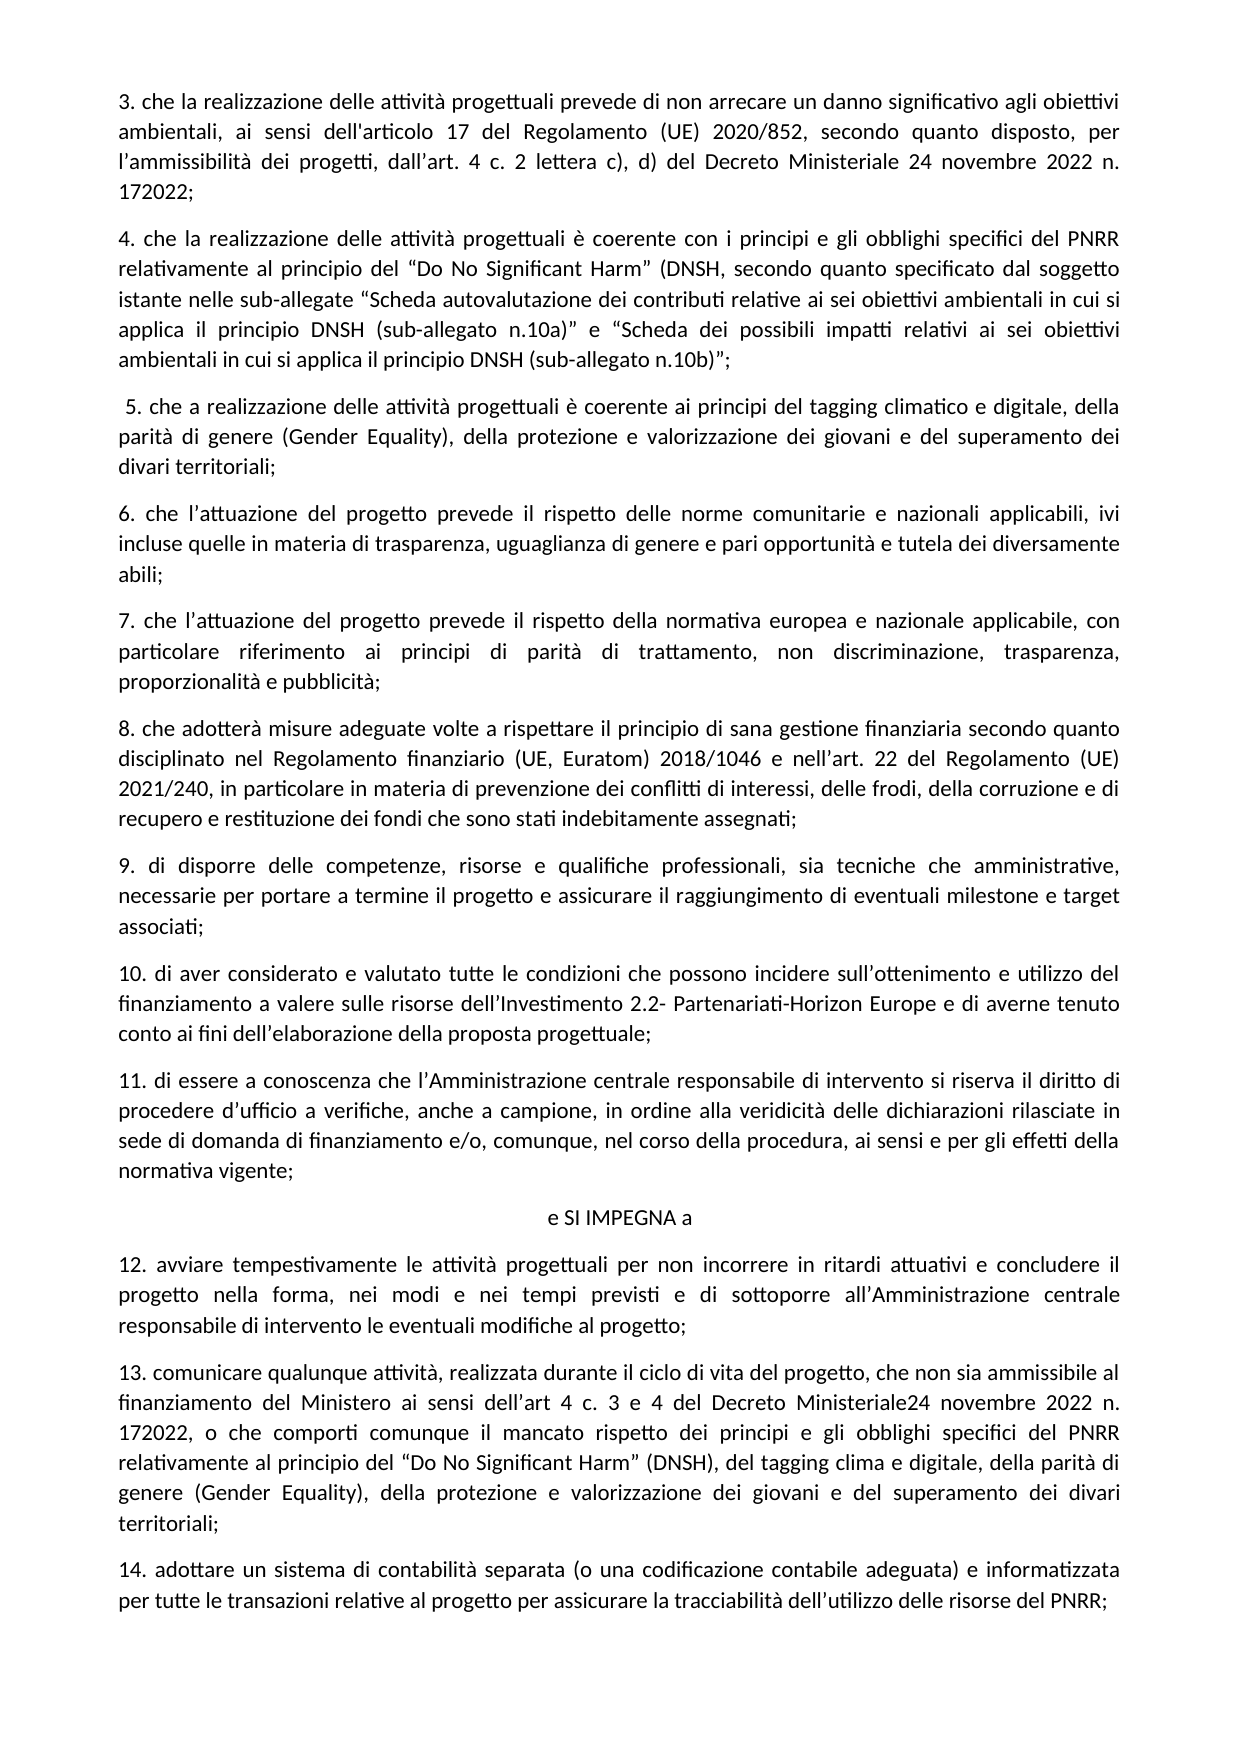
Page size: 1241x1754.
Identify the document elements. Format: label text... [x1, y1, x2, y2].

text e SI IMPEGNA a [118, 1203, 1122, 1232]
text 12. avviare tempestivamente le attività progettuali per non incorrere in ritardi attuativi e concludere il progetto nella forma, nei modi e nei tempi previsti e di sottoporre all’Amministrazione centrale responsabile di intervento le eventuali modifiche al progetto; [118, 1250, 1122, 1339]
text 10. di aver considerato e valutato tutte le condizioni che possono incidere sull’ottenimento e utilizzo del finanziamento a valere sulle risorse dell’Investimento 2.2- Partenariati-Horizon Europe e di averne tenuto conto ai fini dell’elaborazione della proposta progettuale; [118, 959, 1122, 1047]
text 5. che a realizzazione delle attività progettuali è coerente ai principi del tagging climatico e digitale, della parità di genere (Gender Equality), della protezione e valorizzazione dei giovani e del superamento dei divari territoriali; [118, 392, 1122, 481]
text 8. che adotterà misure adeguate volte a rispettare il principio di sana gestione finanziaria secondo quanto disciplinato nel Regolamento finanziario (UE, Euratom) 2018/1046 e nell’art. 22 del Regolamento (UE) 2021/240, in particolare in materia di prevenzione dei conflitti di interessi, delle frodi, della corruzione e di recupero e restituzione dei fondi che sono stati indebitamente assegnati; [118, 714, 1122, 833]
text 13. comunicare qualunque attività, realizzata durante il ciclo di vita del progetto, che non sia ammissibile al finanziamento del Ministero ai sensi dell’art 4 c. 3 e 4 del Decreto Ministeriale24 novembre 2022 n. 172022, o che comporti comunque il mancato rispetto dei principi e gli obblighi specifici del PNRR relativamente al principio del “Do No Significant Harm” (DNSH), del tagging clima e digitale, della parità di genere (Gender Equality), della protezione e valorizzazione dei giovani e del superamento dei divari territoriali; [118, 1358, 1122, 1537]
text 14. adottare un sistema di contabilità separata (o una codificazione contabile adeguata) e informatizzata per tutte le transazioni relative al progetto per assicurare la tracciabilità dell’utilizzo delle risorse del PNRR; [118, 1556, 1122, 1614]
text 6. che l’attuazione del progetto prevede il rispetto delle norme comunitarie e nazionali applicabili, ivi incluse quelle in materia di trasparenza, uguaglianza di genere e pari opportunità e tutela dei diversamente abili; [118, 499, 1122, 588]
text 4. che la realizzazione delle attività progettuali è coerente con i principi e gli obblighi specifici del PNRR relativamente al principio del “Do No Significant Harm” (DNSH, secondo quanto specificato dal soggetto istante nelle sub-allegate “Scheda autovalutazione dei contributi relative ai sei obiettivi ambientali in cui si applica il principio DNSH (sub-allegato n.10a)” e “Scheda dei possibili impatti relativi ai sei obiettivi ambientali in cui si applica il principio DNSH (sub-allegato n.10b)”; [118, 224, 1122, 373]
text 7. che l’attuazione del progetto prevede il rispetto della normativa europea e nazionale applicabile, con particolare riferimento ai principi di parità di trattamento, non discriminazione, trasparenza, proporzionalità e pubblicità; [118, 607, 1122, 695]
text 11. di essere a conoscenza che l’Amministrazione centrale responsabile di intervento si riserva il diritto di procedere d’ufficio a verifiche, anche a campione, in ordine alla veridicità delle dichiarazioni rilasciate in sede di domanda di finanziamento e/o, comunque, nel corso della procedura, ai sensi e per gli effetti della normativa vigente; [118, 1066, 1122, 1185]
text 3. che la realizzazione delle attività progettuali prevede di non arrecare un danno significativo agli obiettivi ambientali, ai sensi dell'articolo 17 del Regolamento (UE) 2020/852, secondo quanto disposto, per l’ammissibilità dei progetti, dall’art. 4 c. 2 lettera c), d) del Decreto Ministeriale 24 novembre 2022 n. 172022; [118, 87, 1122, 206]
text 9. di disporre delle competenze, risorse e qualifiche professionali, sia tecniche che amministrative, necessarie per portare a termine il progetto e assicurare il raggiungimento di eventuali milestone e target associati; [118, 851, 1122, 940]
